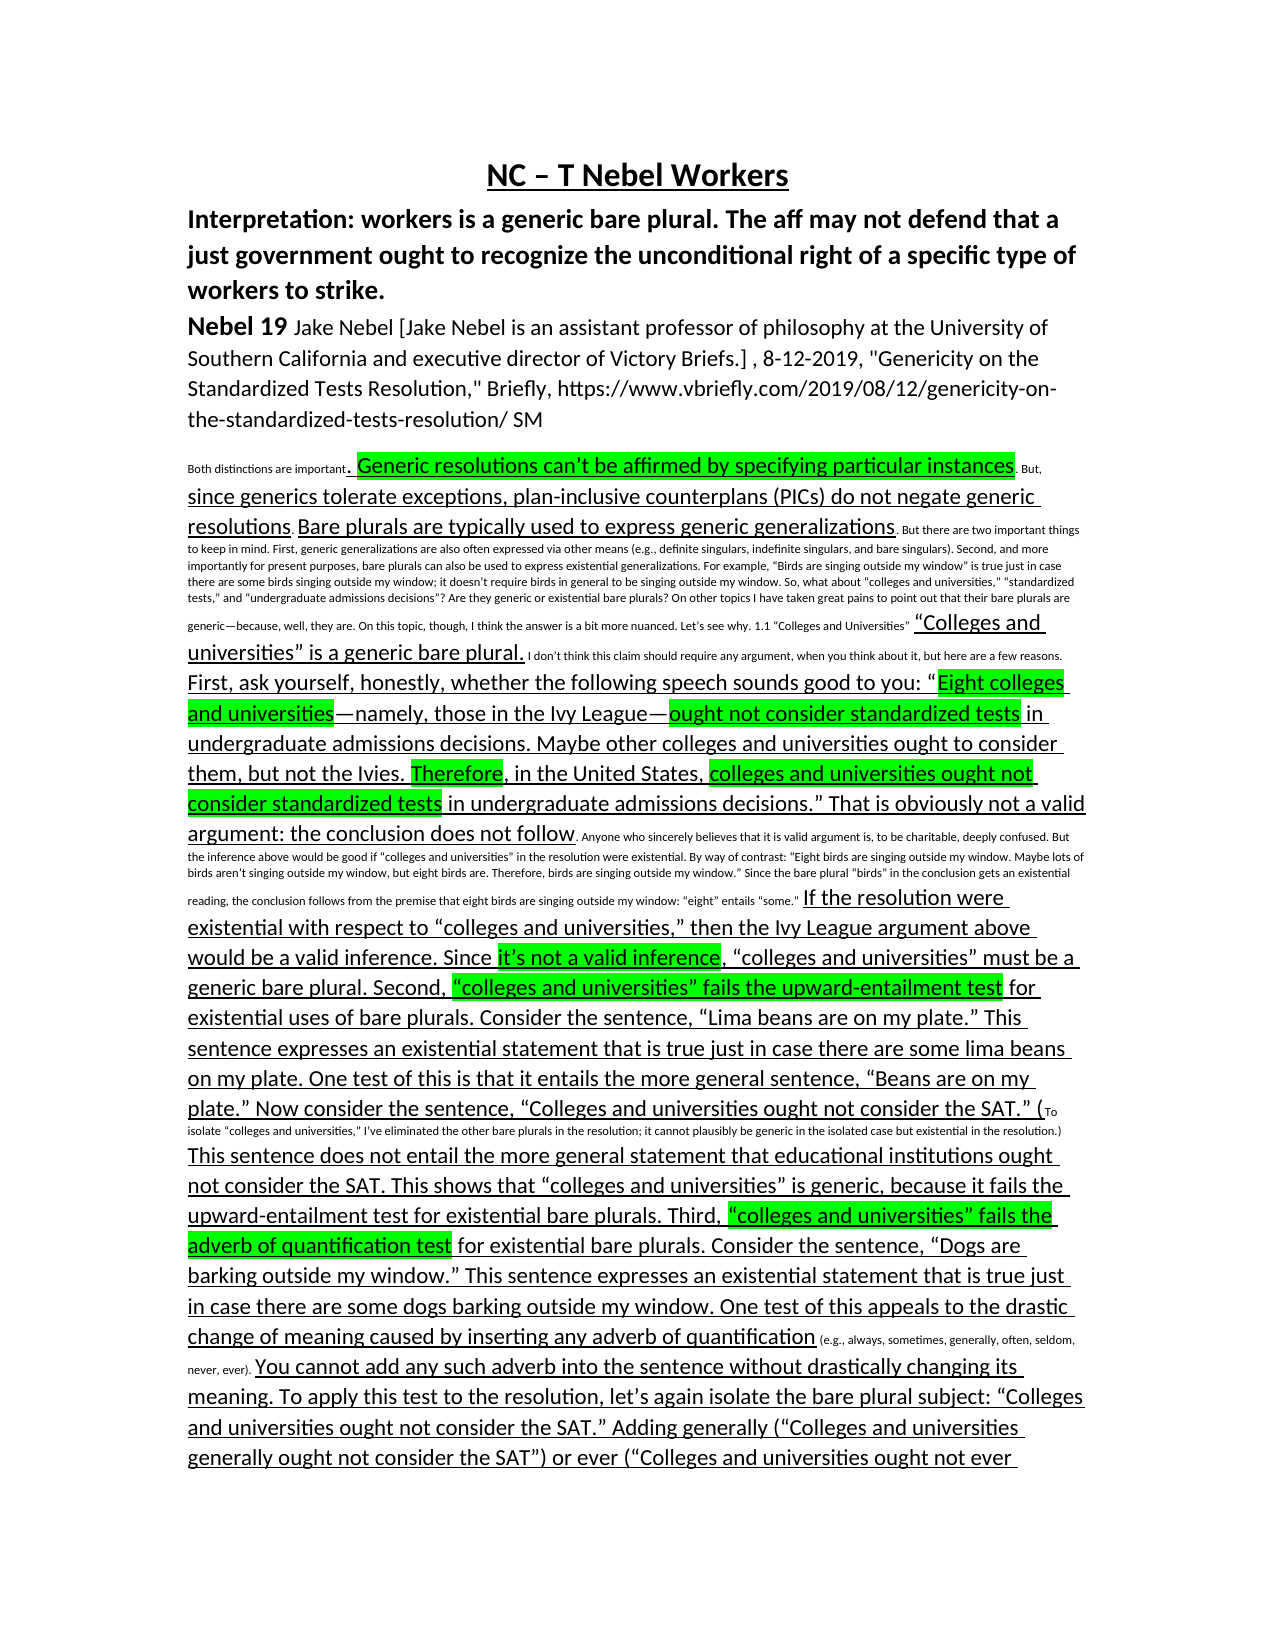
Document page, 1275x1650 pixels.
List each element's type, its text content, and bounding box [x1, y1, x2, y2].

subtitle NC – T Nebel Workers [187, 154, 1087, 195]
text Nebel 19 Jake Nebel [Jake Nebel is an assistant professor of philosophy at the University of Southern California and executive director of Victory Briefs.] , 8-12-2019, "Genericity on the Standardized Tests Resolution," Briefly, https://www.vbriefly.com/2019/08/12/genericity-on-the-standardized-tests-resolution/ SM [187, 309, 1087, 433]
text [187, 452, 1087, 1471]
subtitle Interpretation: workers is a generic bare plural. The aff may not defend that a just government ought to recognize the unconditional right of a specific type of workers to strike. [187, 202, 1087, 307]
